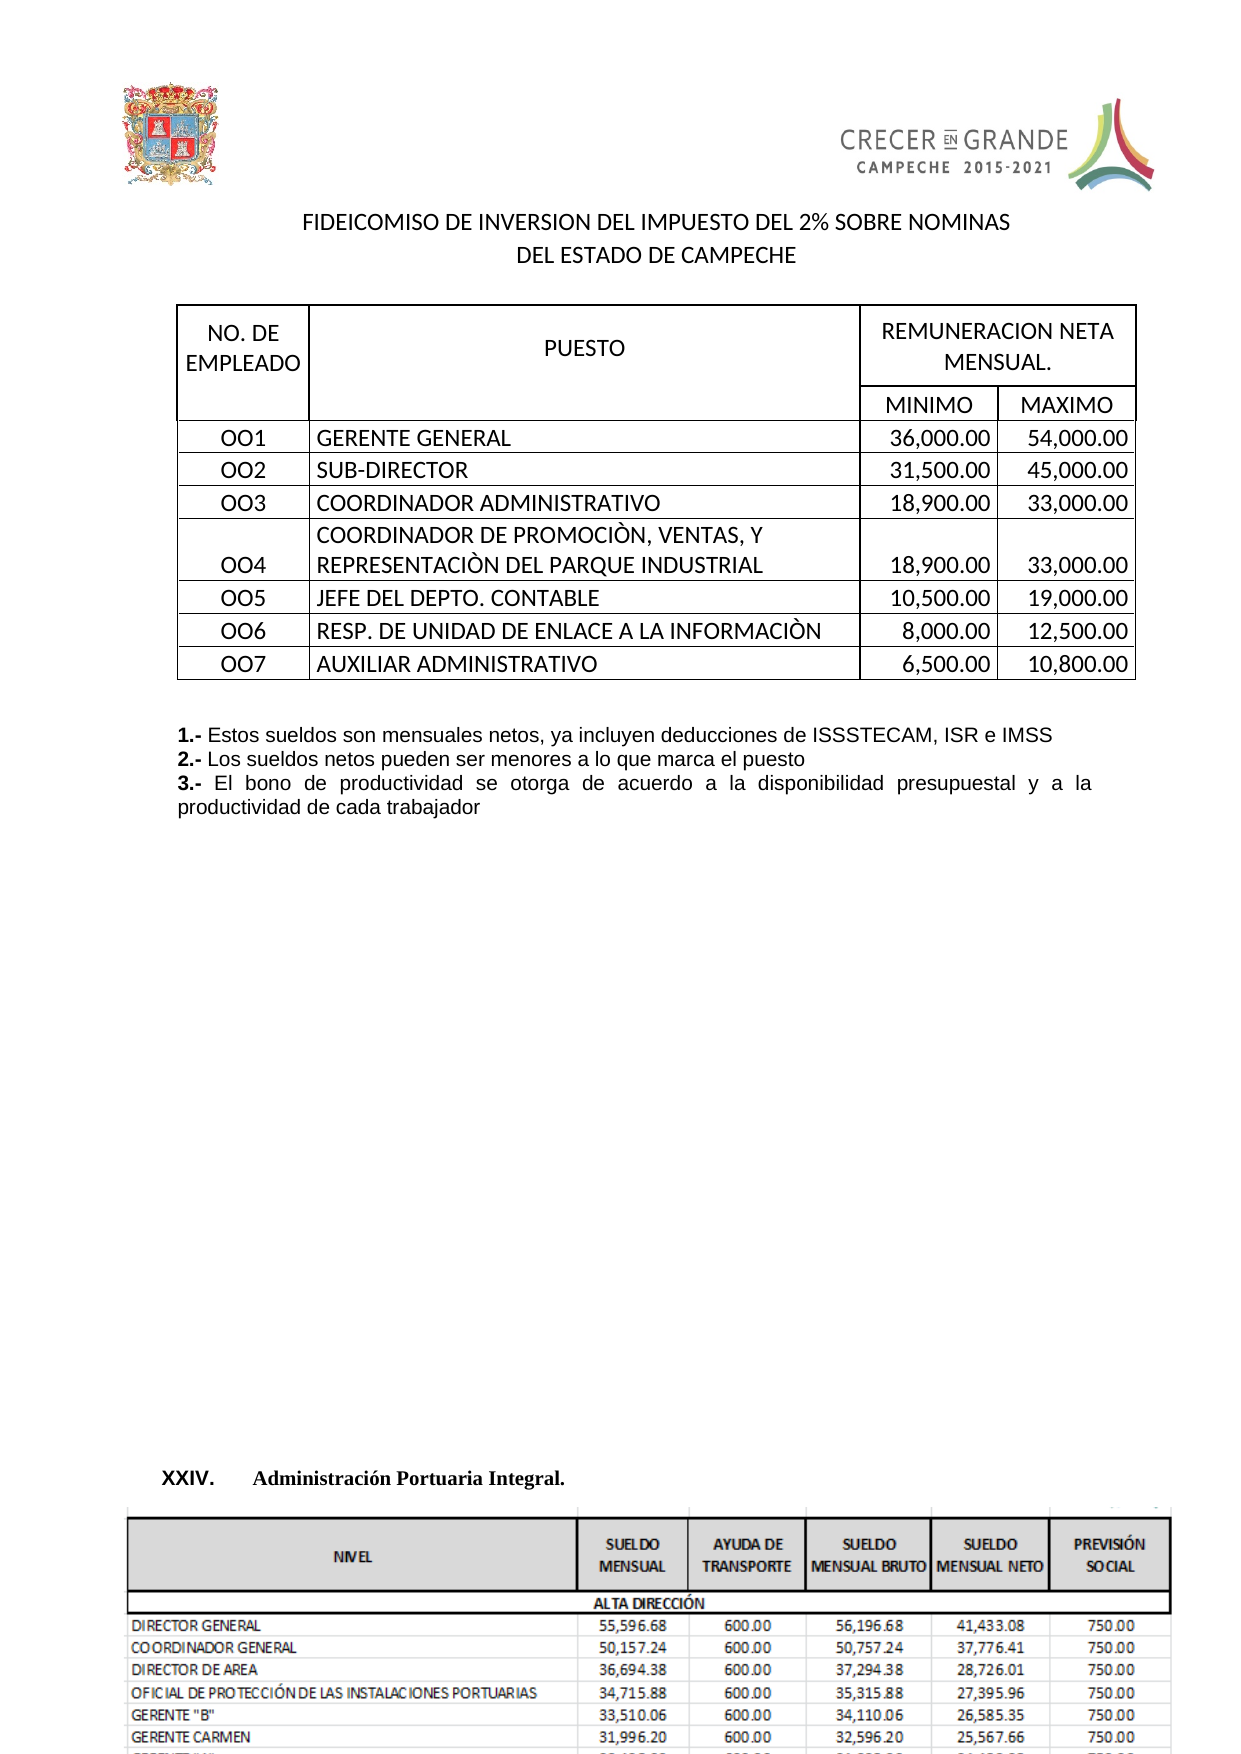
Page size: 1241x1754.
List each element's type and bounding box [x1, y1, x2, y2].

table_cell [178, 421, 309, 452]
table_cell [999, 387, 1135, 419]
picture [835, 92, 1159, 195]
picture [123, 1507, 1176, 1754]
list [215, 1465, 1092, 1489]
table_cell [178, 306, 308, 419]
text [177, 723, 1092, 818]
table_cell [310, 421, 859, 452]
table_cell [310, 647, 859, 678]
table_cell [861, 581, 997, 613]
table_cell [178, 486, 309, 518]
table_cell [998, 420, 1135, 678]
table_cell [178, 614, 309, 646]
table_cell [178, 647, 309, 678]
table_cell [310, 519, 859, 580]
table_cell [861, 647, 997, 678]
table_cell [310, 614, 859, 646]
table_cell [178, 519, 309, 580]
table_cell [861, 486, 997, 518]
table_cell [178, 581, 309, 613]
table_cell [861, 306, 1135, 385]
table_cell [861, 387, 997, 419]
picture [121, 82, 219, 186]
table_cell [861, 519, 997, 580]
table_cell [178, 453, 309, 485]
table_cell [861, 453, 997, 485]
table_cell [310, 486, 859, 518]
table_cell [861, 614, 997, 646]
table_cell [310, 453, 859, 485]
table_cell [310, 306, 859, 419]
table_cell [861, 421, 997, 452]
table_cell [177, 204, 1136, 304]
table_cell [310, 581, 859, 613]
